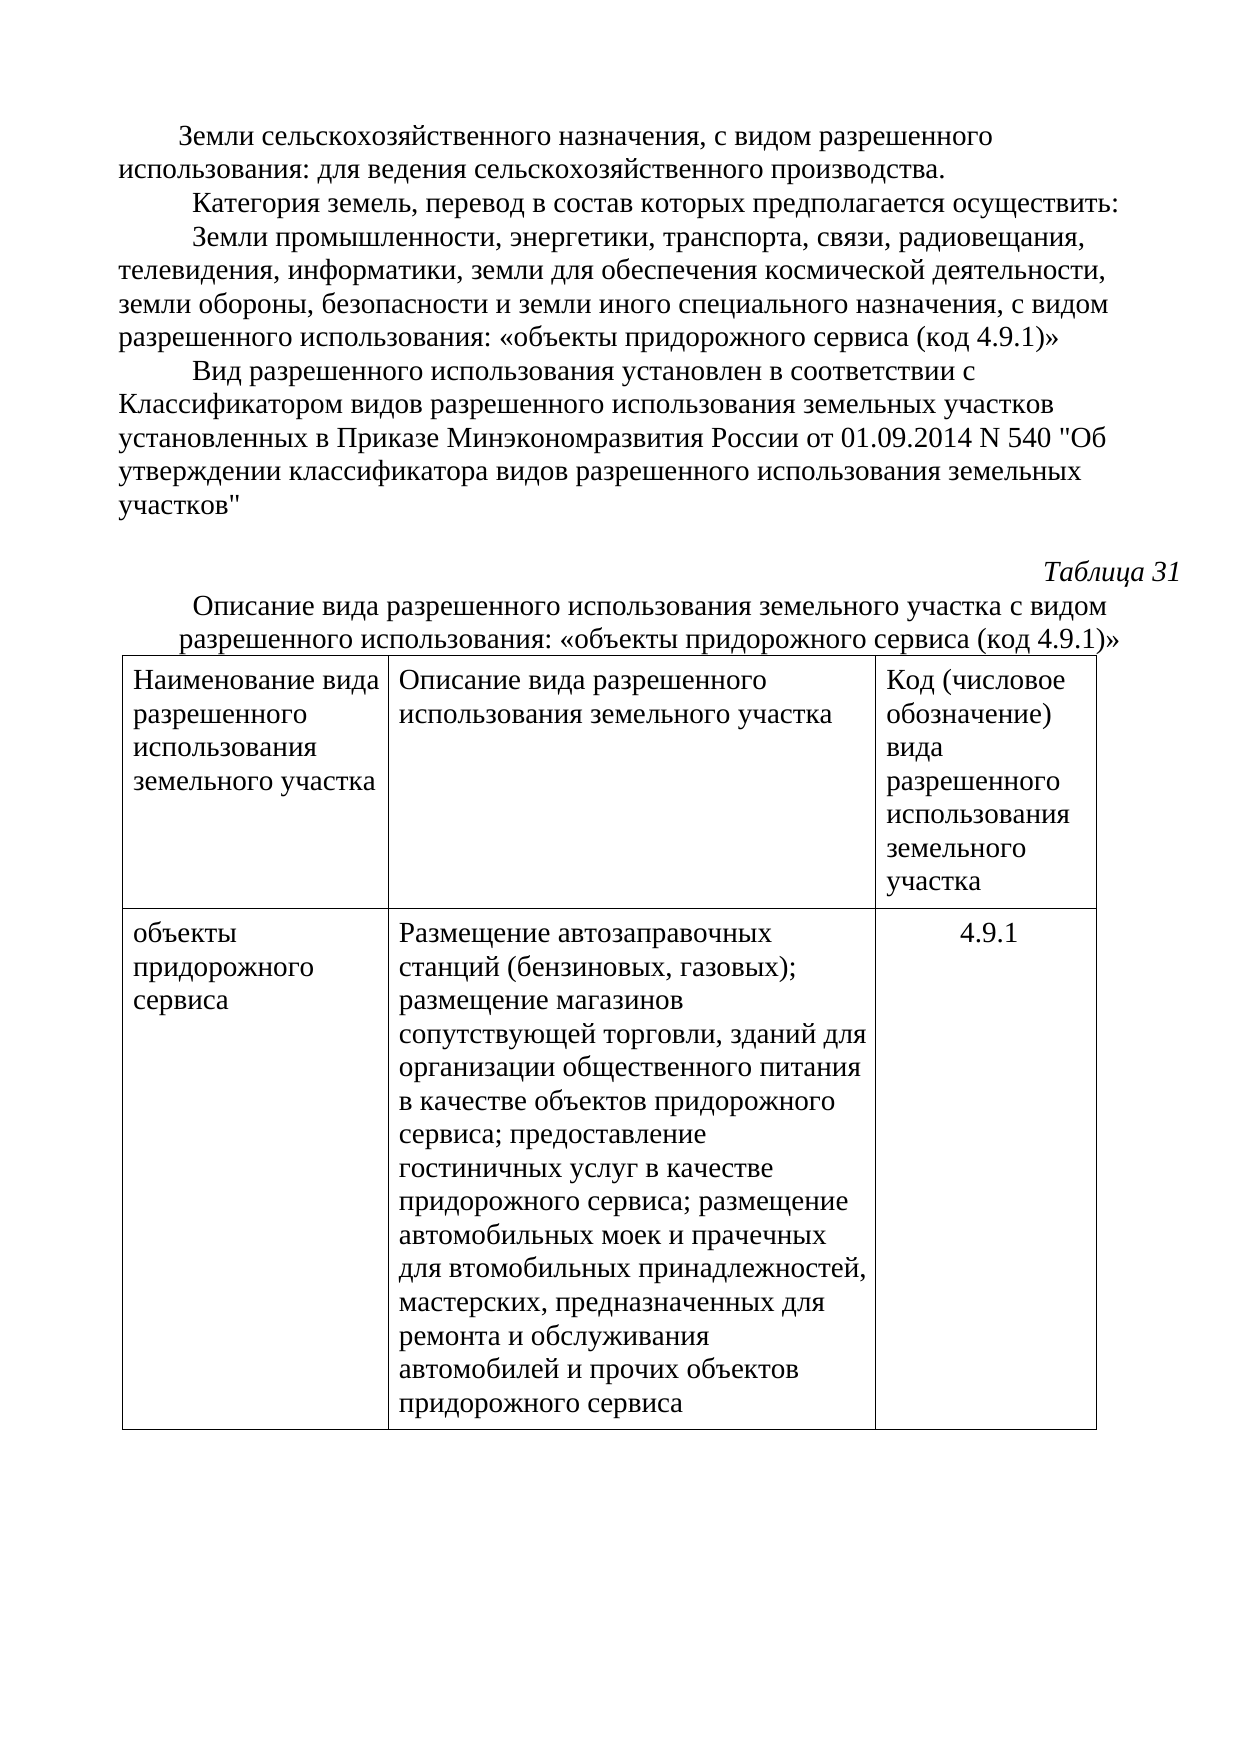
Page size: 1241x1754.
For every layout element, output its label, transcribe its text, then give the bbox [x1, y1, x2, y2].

table_cell объекты придорожного сервиса [123, 909, 388, 1429]
table_header Код (числовое обозначение) вида разрешенного использования земельного участка [876, 656, 1096, 908]
text Категория земель, перевод в состав которых предполагается осуществить: [118, 185, 1181, 219]
table_cell 4.9.1 [876, 909, 1096, 1429]
text Земли сельскохозяйственного назначения, с видом разрешенного использования: для ведения сельскохозяйственного производства. [118, 118, 1181, 185]
text Земли промышленности, энергетики, транспорта, связи, радиовещания, телевидения, информатики, земли для обеспечения космической деятельности, земли обороны, безопасности и земли иного специального назначения, с видом разрешенного использования: «объекты придорожного сервиса (код 4.9.1)» [118, 219, 1181, 353]
text Вид разрешенного использования установлен в соответствии с Классификатором видов разрешенного использования земельных участков установленных в Приказе Минэкономразвития России от 01.09.2014 N 540 "Об утверждении классификатора видов разрешенного использования земельных участков" [118, 353, 1181, 521]
table_cell Размещение автозаправочных станций (бензиновых, газовых); размещение магазинов сопутствующей торговли, зданий для организации общественного питания в качестве объектов придорожного сервиса; предоставление гостиничных услуг в качестве придорожного сервиса; размещение автомобильных моек и прачечных для втомобильных принадлежностей, мастерских, предназначенных для ремонта и обслуживания автомобилей и прочих объектов придорожного сервиса [389, 909, 875, 1429]
table_header Наименование вида разрешенного использования земельного участка [123, 656, 388, 908]
table_header Описание вида разрешенного использования земельного участка [389, 656, 875, 908]
text Описание вида разрешенного использования земельного участка с видом разрешенного использования: «объекты придорожного сервиса (код 4.9.1)» [118, 588, 1181, 655]
